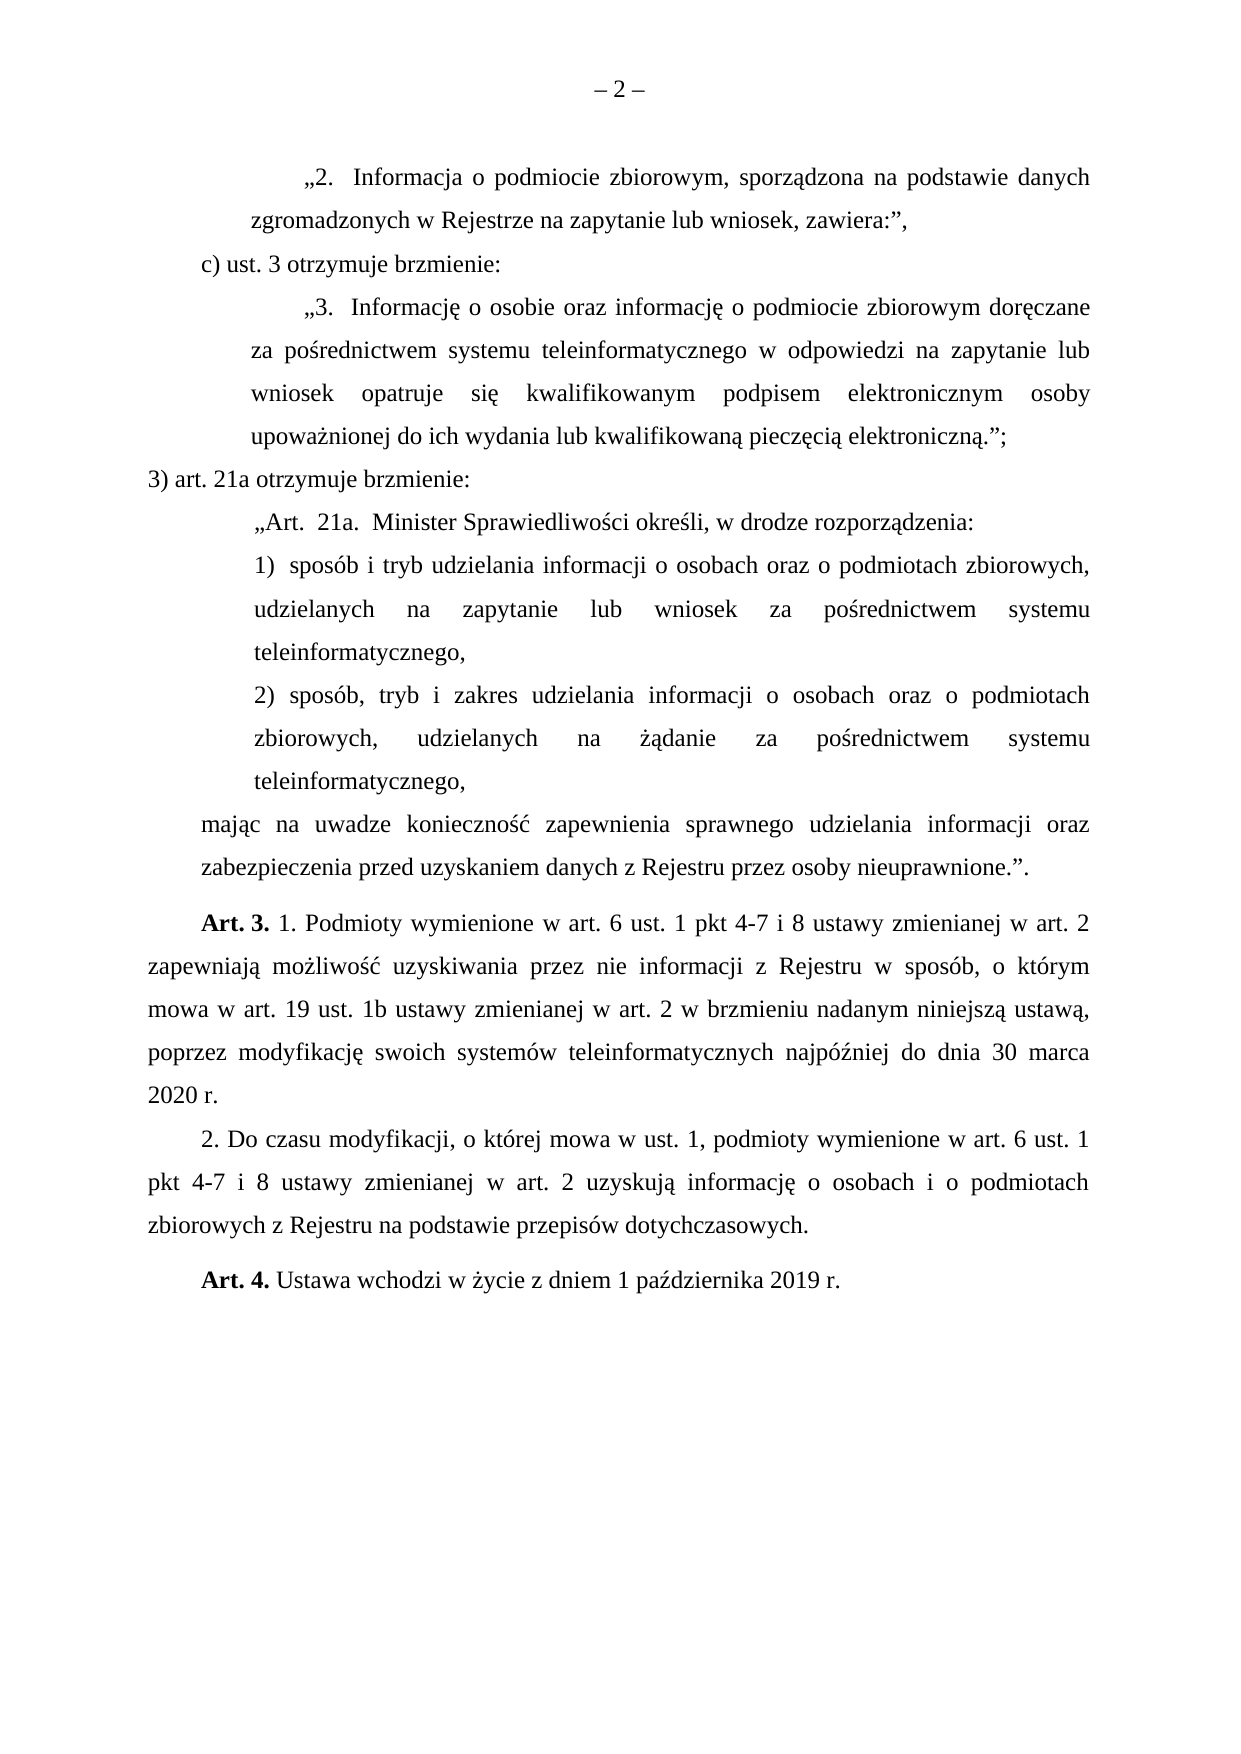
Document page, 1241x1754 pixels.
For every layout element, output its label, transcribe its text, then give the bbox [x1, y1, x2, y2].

text „Art. 21a. Minister Sprawiedliwości określi, w drodze rozporządzenia: [201, 507, 1091, 536]
text „3. Informację o osobie oraz informację o podmiocie zbiorowym doręczane za pośrednictwem systemu teleinformatycznego w odpowiedzi na zapytanie lub wniosek opatruje się kwalifikowanym podpisem elektronicznym osoby upoważnionej do ich wydania lub kwalifikowaną pieczęcią elektroniczną.”; [251, 292, 1091, 450]
text 2. Do czasu modyfikacji, o której mowa w ust. 1, podmioty wymienione w art. 6 ust. 1 pkt 4-7 i 8 ustawy zmienianej w art. 2 uzyskują informację o osobach i o podmiotach zbiorowych z Rejestru na podstawie przepisów dotychczasowych. [148, 1124, 1091, 1239]
text 2) sposób, tryb i zakres udzielania informacji o osobach oraz o podmiotach zbiorowych, udzielanych na żądanie za pośrednictwem systemu teleinformatycznego, [254, 680, 1091, 795]
text c) ust. 3 otrzymuje brzmienie: [201, 249, 1091, 277]
text Art. 3. 1. Podmioty wymienione w art. 6 ust. 1 pkt 4-7 i 8 ustawy zmienianej w art. 2 zapewniają możliwość uzyskiwania przez nie informacji z Rejestru w sposób, o którym mowa w art. 19 ust. 1b ustawy zmienianej w art. 2 w brzmieniu nadanym niniejszą ustawą, poprzez modyfikację swoich systemów teleinformatycznych najpóźniej do dnia 30 marca 2020 r. [148, 908, 1091, 1109]
text 3) art. 21a otrzymuje brzmienie: [148, 464, 1091, 493]
text Art. 4. Ustawa wchodzi w życie z dniem 1 października 2019 r. [148, 1266, 1091, 1294]
text mając na uwadze konieczność zapewnienia sprawnego udzielania informacji oraz zabezpieczenia przed uzyskaniem danych z Rejestru przez osoby nieuprawnione.”. [201, 809, 1091, 881]
text „2. Informacja o podmiocie zbiorowym, sporządzona na podstawie danych zgromadzonych w Rejestrze na zapytanie lub wniosek, zawiera:”, [251, 162, 1091, 234]
text 1) sposób i tryb udzielania informacji o osobach oraz o podmiotach zbiorowych, udzielanych na zapytanie lub wniosek za pośrednictwem systemu teleinformatycznego, [254, 551, 1091, 666]
